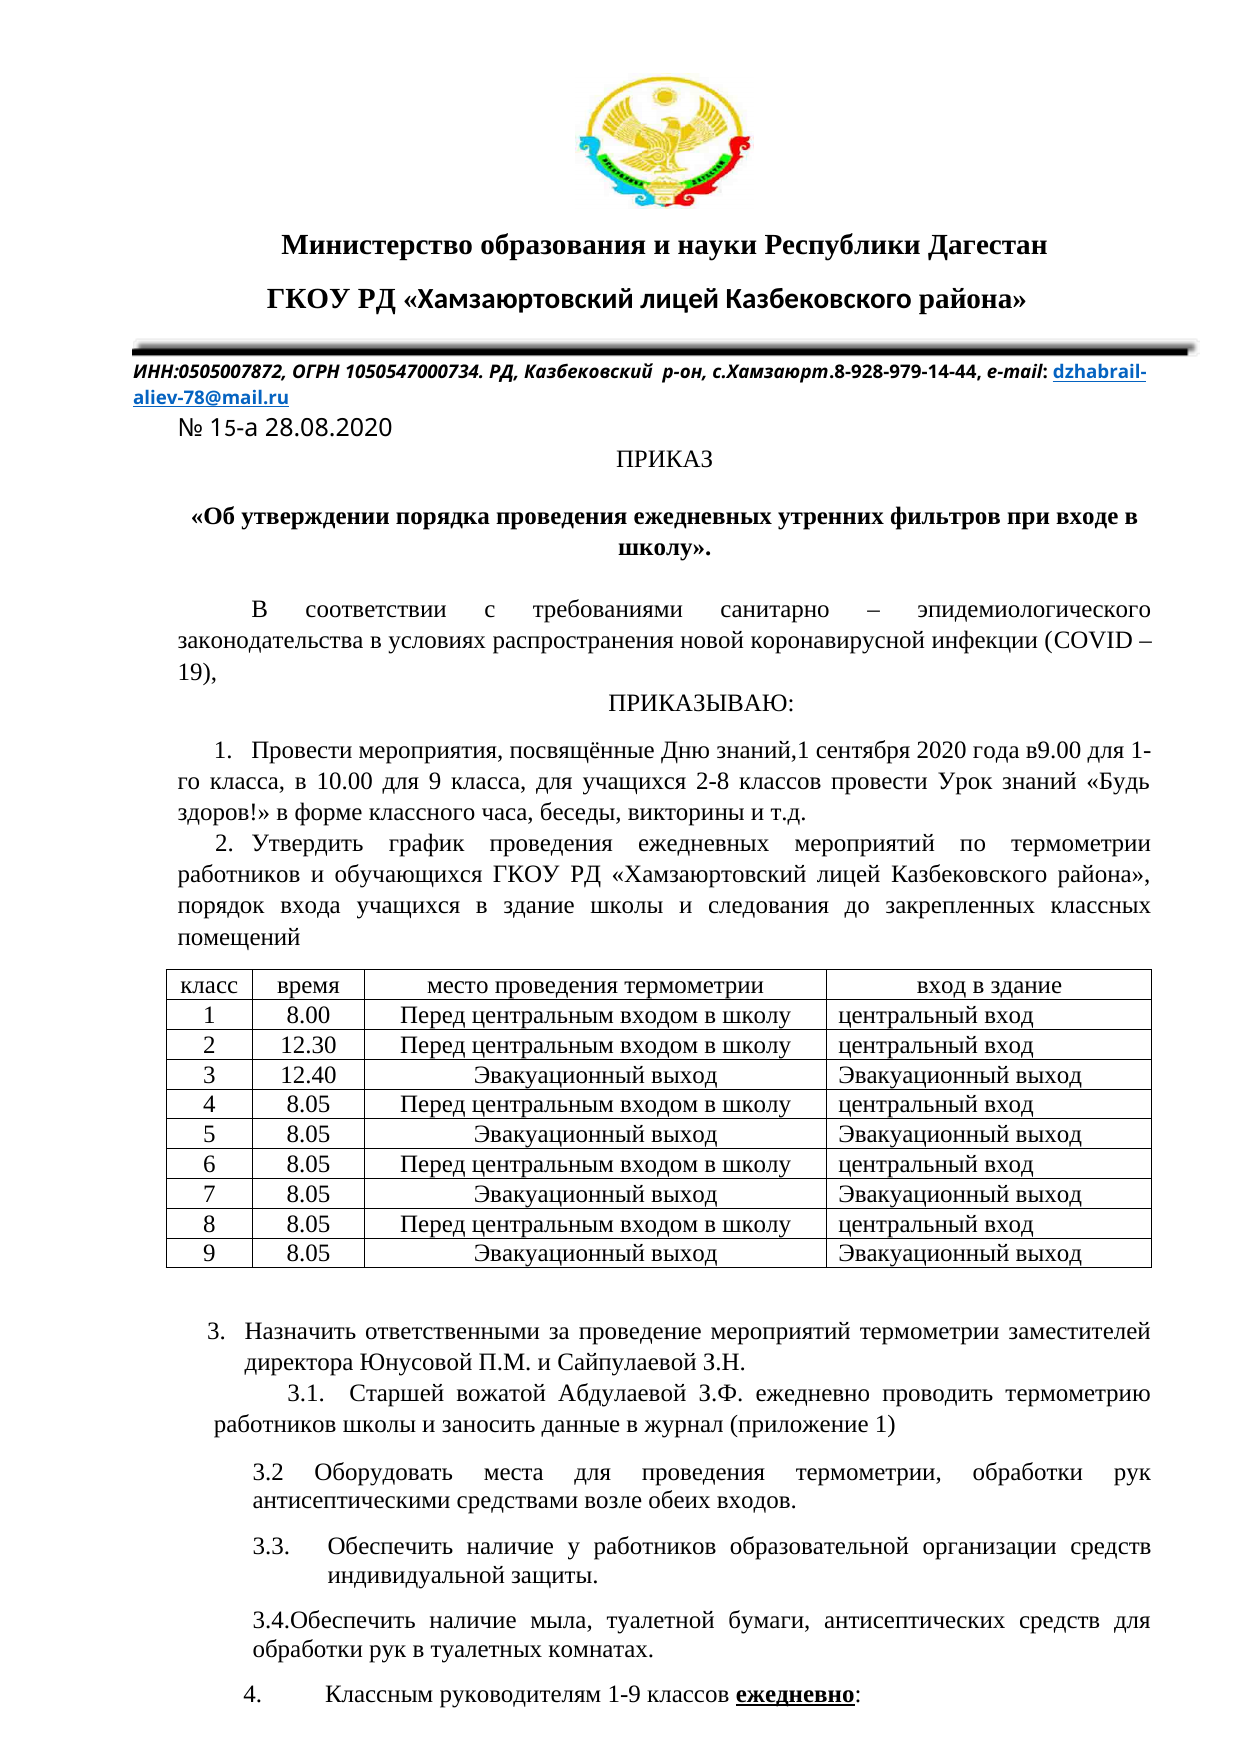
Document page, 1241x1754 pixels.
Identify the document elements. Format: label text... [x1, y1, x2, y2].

table_cell центральный вход [827, 1000, 1151, 1029]
table_cell 2 [167, 1030, 252, 1059]
list Обеспечить наличие у работников образовательной организации средств индивидуальной защиты. [252, 1531, 1152, 1588]
table_cell Эвакуационный выход [365, 1179, 826, 1208]
text ГКОУ РД «Хамзаюртовский лицей Казбековского района» [118, 280, 1175, 316]
table_cell 7 [167, 1179, 252, 1208]
text 3.4.Обеспечить наличие мыла, туалетной бумаги, антисептических средств для обработки рук в туалетных комнатах. [252, 1605, 1152, 1663]
text «Об утверждении порядка проведения ежедневных утренних фильтров при входе в школу». [177, 501, 1152, 561]
picture [132, 335, 1200, 359]
table_cell Эвакуационный выход [365, 1060, 826, 1088]
table_header время [253, 970, 364, 999]
table_cell Перед центральным входом в школу [365, 1149, 826, 1178]
table_cell 6 [167, 1149, 252, 1178]
table_cell Перед центральным входом в школу [365, 1030, 826, 1059]
table_cell 8.00 [253, 1000, 364, 1029]
table_cell Эвакуационный выход [827, 1119, 1151, 1148]
text Министерство образования и науки Республики Дагестан [177, 227, 1152, 261]
table_cell 12.40 [253, 1060, 364, 1088]
text № 15-а 28.08.2020 [177, 410, 1152, 444]
table_header место проведения термометрии [365, 970, 826, 999]
table_cell 8.05 [253, 1090, 364, 1118]
text В соответствии с требованиями санитарно – эпидемиологического законодательства в условиях распространения новой коронавирусной инфекции (COVID – 19), [177, 594, 1152, 685]
table_cell 8.05 [253, 1239, 364, 1267]
table_cell 8.05 [253, 1179, 364, 1208]
table_cell 3 [167, 1060, 252, 1088]
table_cell Эвакуационный выход [365, 1119, 826, 1148]
table_cell Эвакуационный выход [827, 1179, 1151, 1208]
text ПРИКАЗЫВАЮ: [177, 688, 1152, 716]
text ИНН:0505007872, ОГРН 1050547000734. РД, Казбековский р-он, с.Хамзаюрт.8-928-979-14-44, e-mail: dzhabrail-aliev-78@mail.ru [133, 359, 1152, 410]
list Классным руководителям 1-9 классов ежедневно: [243, 1679, 1152, 1708]
table_cell Эвакуационный выход [827, 1239, 1151, 1267]
list Провести мероприятия, посвящённые Дню знаний,1 сентября 2020 года в9.00 для 1-го класса, в 10.00 для 9 класса, для учащихся 2-8 классов провести Урок знаний «Будь здоров!» в форме классного часа, беседы, викторины и т.д. [177, 735, 1152, 826]
text 3.2 Оборудовать места для проведения термометрии, обработки рук антисептическими средствами возле обеих входов. [252, 1457, 1152, 1514]
table_cell 4 [167, 1090, 252, 1118]
table_cell центральный вход [827, 1030, 1151, 1059]
table_cell Эвакуационный выход [827, 1060, 1151, 1088]
table_cell 8.05 [253, 1209, 364, 1237]
table_cell 1 [167, 1000, 252, 1029]
list 3.1. Старшей вожатой Абдулаевой З.Ф. ежедневно проводить термометрию работников школы и заносить данные в журнал (приложение 1) [213, 1378, 1152, 1438]
text ПРИКАЗ [177, 444, 1152, 473]
table_cell 5 [167, 1119, 252, 1148]
table_cell 8.05 [253, 1119, 364, 1148]
list Утвердить график проведения ежедневных мероприятий по термометрии работников и обучающихся ГКОУ РД «Хамзаюртовский лицей Казбековского района», порядок входа учащихся в здание школы и следования до закрепленных классных помещений [177, 828, 1152, 950]
list Назначить ответственными за проведение мероприятий термометрии заместителей директора Юнусовой П.М. и Сайпулаевой З.Н. [207, 1316, 1152, 1376]
table_cell центральный вход [827, 1149, 1151, 1178]
table_header класс [167, 970, 252, 999]
table_header вход в здание [827, 970, 1151, 999]
table_cell Перед центральным входом в школу [365, 1000, 826, 1029]
table_cell 8.05 [253, 1149, 364, 1178]
table_cell 8 [167, 1209, 252, 1237]
table_cell Перед центральным входом в школу [365, 1209, 826, 1237]
table_cell 12.30 [253, 1030, 364, 1059]
table_cell 9 [167, 1239, 252, 1267]
table_cell центральный вход [827, 1209, 1151, 1237]
table_cell центральный вход [827, 1090, 1151, 1118]
picture [575, 73, 754, 209]
table_cell Эвакуационный выход [365, 1239, 826, 1267]
table_cell Перед центральным входом в школу [365, 1090, 826, 1118]
